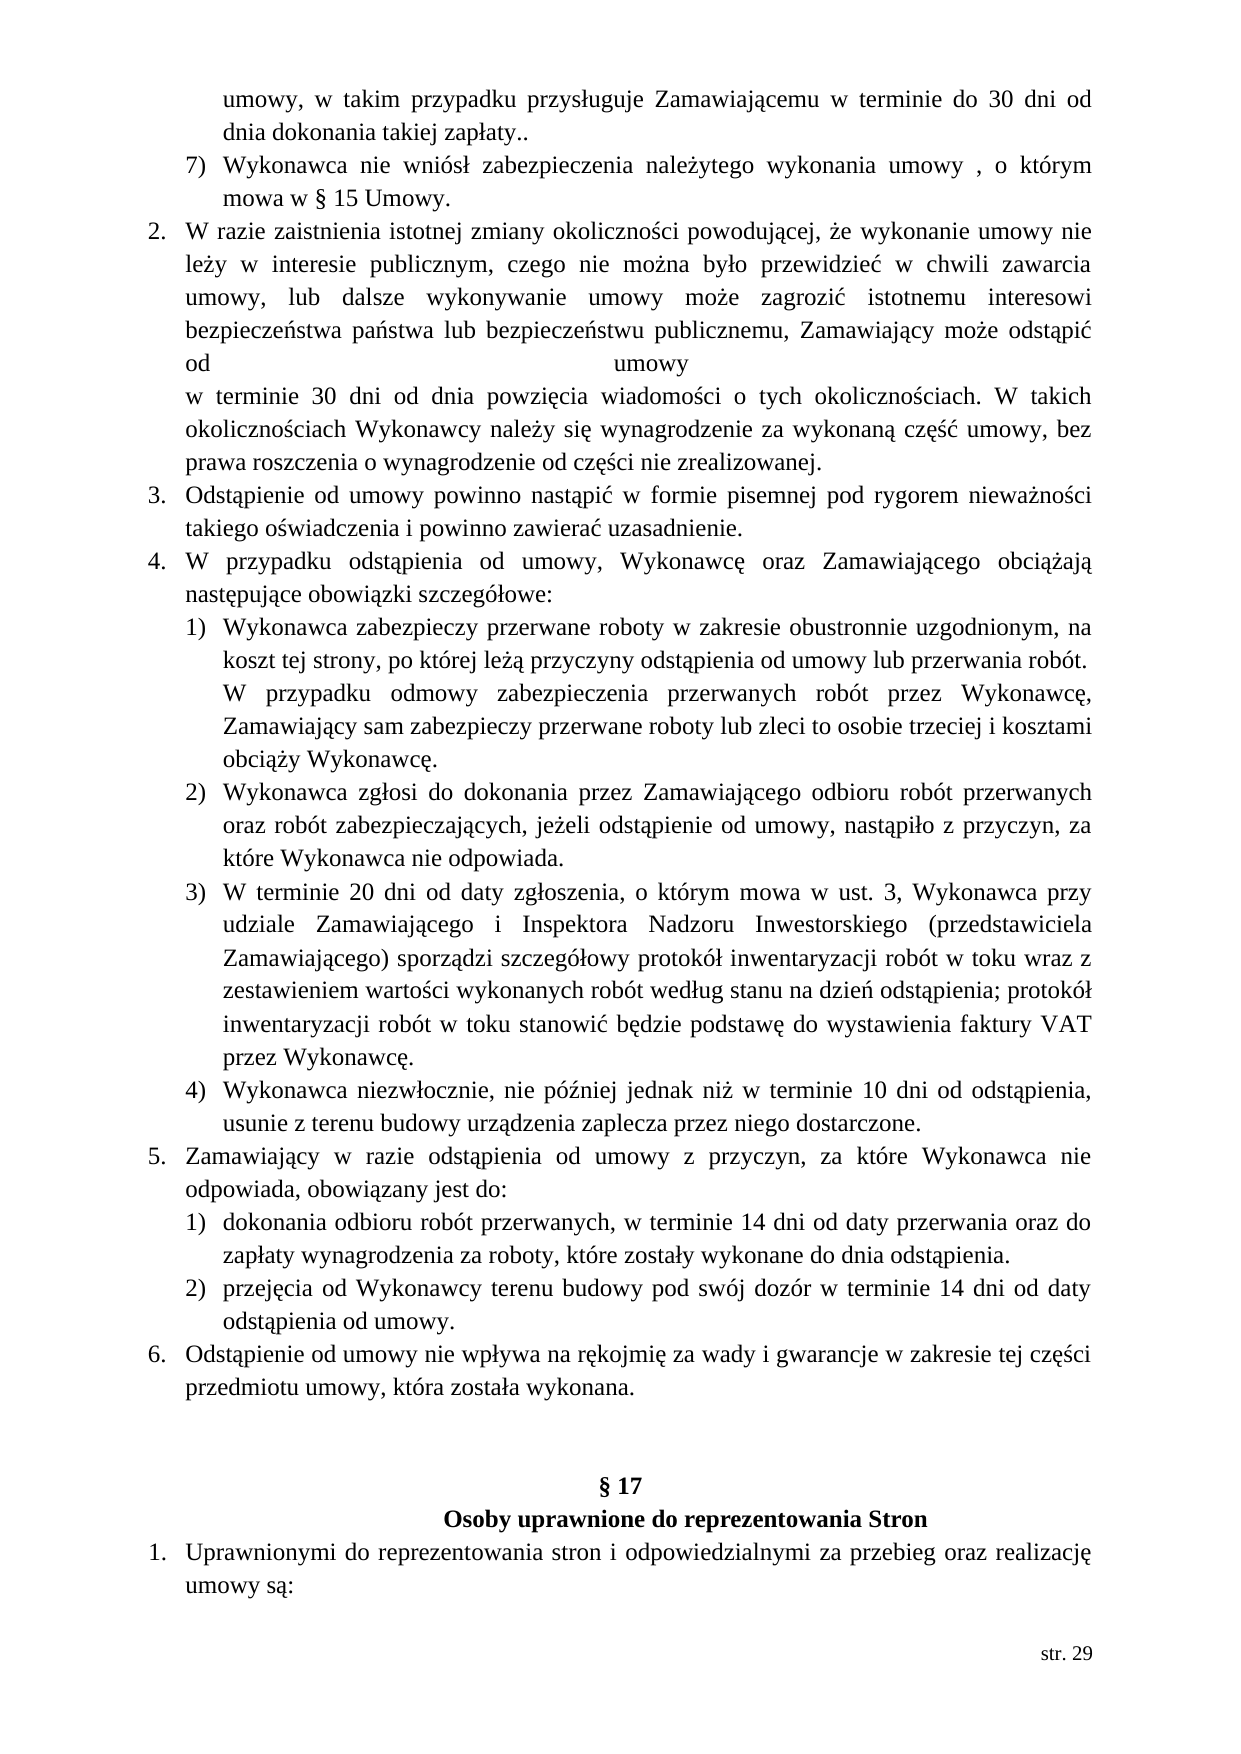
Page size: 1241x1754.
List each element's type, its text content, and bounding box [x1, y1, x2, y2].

list Odstąpienie od umowy nie wpływa na rękojmię za wady i gwarancje w zakresie tej części przedmiotu umowy, która została wykonana. [148, 1339, 1092, 1401]
list W razie zaistnienia istotnej zmiany okoliczności powodującej, że wykonanie umowy nie leży w interesie publicznym, czego nie można było przewidzieć w chwili zawarcia umowy, lub dalsze wykonywanie umowy może zagrozić istotnemu interesowi bezpieczeństwa państwa lub bezpieczeństwu publicznemu, Zamawiający może odstąpić od umowy w terminie 30 dni od dnia powzięcia wiadomości o tych okolicznościach. W takich okolicznościach Wykonawcy należy się wynagrodzenie za wykonaną część umowy, bez prawa roszczenia o wynagrodzenie od części nie zrealizowanej. [148, 216, 1092, 476]
list Uprawnionymi do reprezentowania stron i odpowiedzialnymi za przebieg oraz realizację umowy są: [148, 1537, 1092, 1599]
text Osoby uprawnione do reprezentowania Stron [369, 1504, 1092, 1533]
list Odstąpienie od umowy powinno nastąpić w formie pisemnej pod rygorem nieważności takiego oświadczenia i powinno zawierać uzasadnienie. [148, 480, 1092, 542]
text § 17 [148, 1471, 1092, 1500]
list W przypadku odstąpienia od umowy, Wykonawcę oraz Zamawiającego obciążają następujące obowiązki szczegółowe: [148, 546, 1092, 608]
list W przypadku odmowy zabezpieczenia przerwanych robót przez Wykonawcę, Zamawiający sam zabezpieczy przerwane roboty lub zleci to osobie trzeciej i kosztami obciąży Wykonawcę. [223, 678, 1092, 773]
list dokonania odbioru robót przerwanych, w terminie 14 dni od daty przerwania oraz do zapłaty wynagrodzenia za roboty, które zostały wykonane do dnia odstąpienia. [185, 1207, 1092, 1268]
list Wykonawca zabezpieczy przerwane roboty w zakresie obustronnie uzgodnionym, na koszt tej strony, po której leżą przyczyny odstąpienia od umowy lub przerwania robót. [185, 612, 1092, 674]
list Zamawiający w razie odstąpienia od umowy z przyczyn, za które Wykonawca nie odpowiada, obowiązany jest do: [148, 1141, 1092, 1202]
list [185, 84, 1092, 146]
list przejęcia od Wykonawcy terenu budowy pod swój dozór w terminie 14 dni od daty odstąpienia od umowy. [185, 1273, 1092, 1334]
list Wykonawca niezwłocznie, nie później jednak niż w terminie 10 dni od odstąpienia, usunie z terenu budowy urządzenia zaplecza przez niego dostarczone. [185, 1075, 1092, 1136]
list Wykonawca nie wniósł zabezpieczenia należytego wykonania umowy , o którym mowa w § 15 Umowy. [185, 150, 1092, 212]
list Wykonawca zgłosi do dokonania przez Zamawiającego odbioru robót przerwanych oraz robót zabezpieczających, jeżeli odstąpienie od umowy, nastąpiło z przyczyn, za które Wykonawca nie odpowiada. [185, 777, 1092, 872]
list W terminie 20 dni od daty zgłoszenia, o którym mowa w ust. 3, Wykonawca przy udziale Zamawiającego i Inspektora Nadzoru Inwestorskiego (przedstawiciela Zamawiającego) sporządzi szczegółowy protokół inwentaryzacji robót w toku wraz z zestawieniem wartości wykonanych robót według stanu na dzień odstąpienia; protokół inwentaryzacji robót w toku stanowić będzie podstawę do wystawienia faktury VAT przez Wykonawcę. [185, 877, 1092, 1070]
